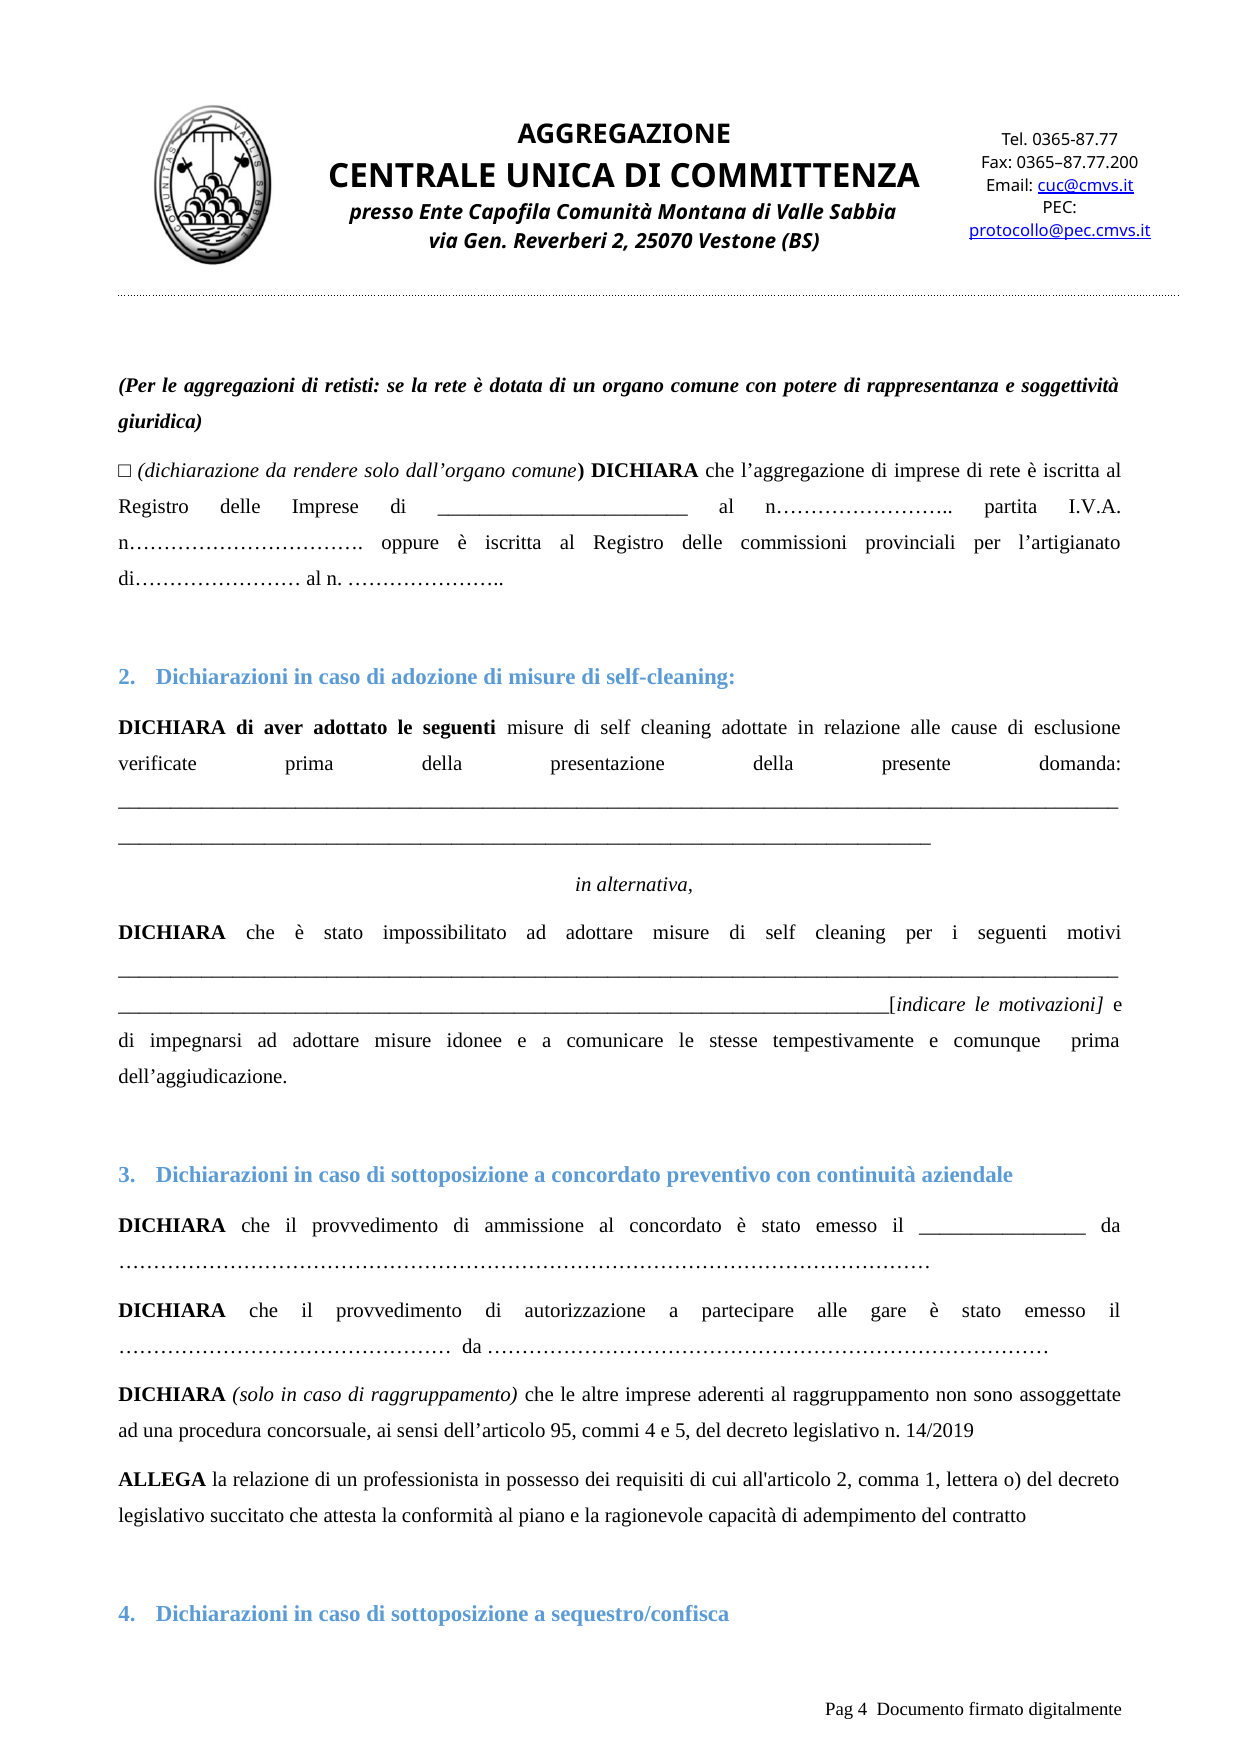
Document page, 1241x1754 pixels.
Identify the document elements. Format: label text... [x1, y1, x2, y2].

picture [148, 97, 277, 272]
list Dichiarazioni in caso di sottoposizione a sequestro/confisca [118, 1600, 1122, 1626]
text DICHIARA (solo in caso di raggruppamento) che le altre imprese aderenti al raggruppamento non sono assoggettate ad una procedura concorsuale, ai sensi dell’articolo 95, commi 4 e 5, del decreto legislativo n. 14/2019 [118, 1382, 1122, 1442]
list Dichiarazioni in caso di sottoposizione a concordato preventivo con continuità aziendale [118, 1161, 1122, 1188]
list Dichiarazioni in caso di adozione di misure di self-cleaning: [118, 663, 1122, 689]
text □ (dichiarazione da rendere solo dall’organo comune) DICHIARA che l’aggregazione di imprese di rete è iscritta al Registro delle Imprese di ________________________ al n…………………….. partita I.V.A. n……………………………. oppure è iscritta al Registro delle commissioni provinciali per l’artigianato di…………………… al n. ………………….. [118, 458, 1122, 590]
text DICHIARA di aver adottato le seguenti misure di self cleaning adottate in relazione alle cause di esclusione verificate prima della presentazione della presente domanda: ______________________________________________________________________________________________________________________________________________________________________________ [118, 715, 1122, 847]
text DICHIARA che il provvedimento di autorizzazione a partecipare alle gare è stato emesso il ………………………………………… da ……………………………………………………………………… [118, 1298, 1122, 1358]
text DICHIARA che è stato impossibilitato ad adottare misure di self cleaning per i seguenti motivi __________________________________________________________________________________________________________________________________________________________________________[indicare le motivazioni] e di impegnarsi ad adottare misure idonee e a comunicare le stesse tempestivamente e comunque prima dell’aggiudicazione. [118, 920, 1122, 1088]
list in alternativa, [118, 871, 1122, 896]
text DICHIARA che il provvedimento di ammissione al concordato è stato emesso il ________________ da ……………………………………………………………………………………………………… [118, 1213, 1122, 1273]
text ALLEGA la relazione di un professionista in possesso dei requisiti di cui all'articolo 2, comma 1, lettera o) del decreto legislativo succitato che attesta la conformità al piano e la ragionevole capacità di adempimento del contratto [118, 1467, 1122, 1527]
text (Per le aggregazioni di retisti: se la rete è dotata di un organo comune con potere di rappresentanza e soggettività giuridica) [118, 373, 1122, 433]
